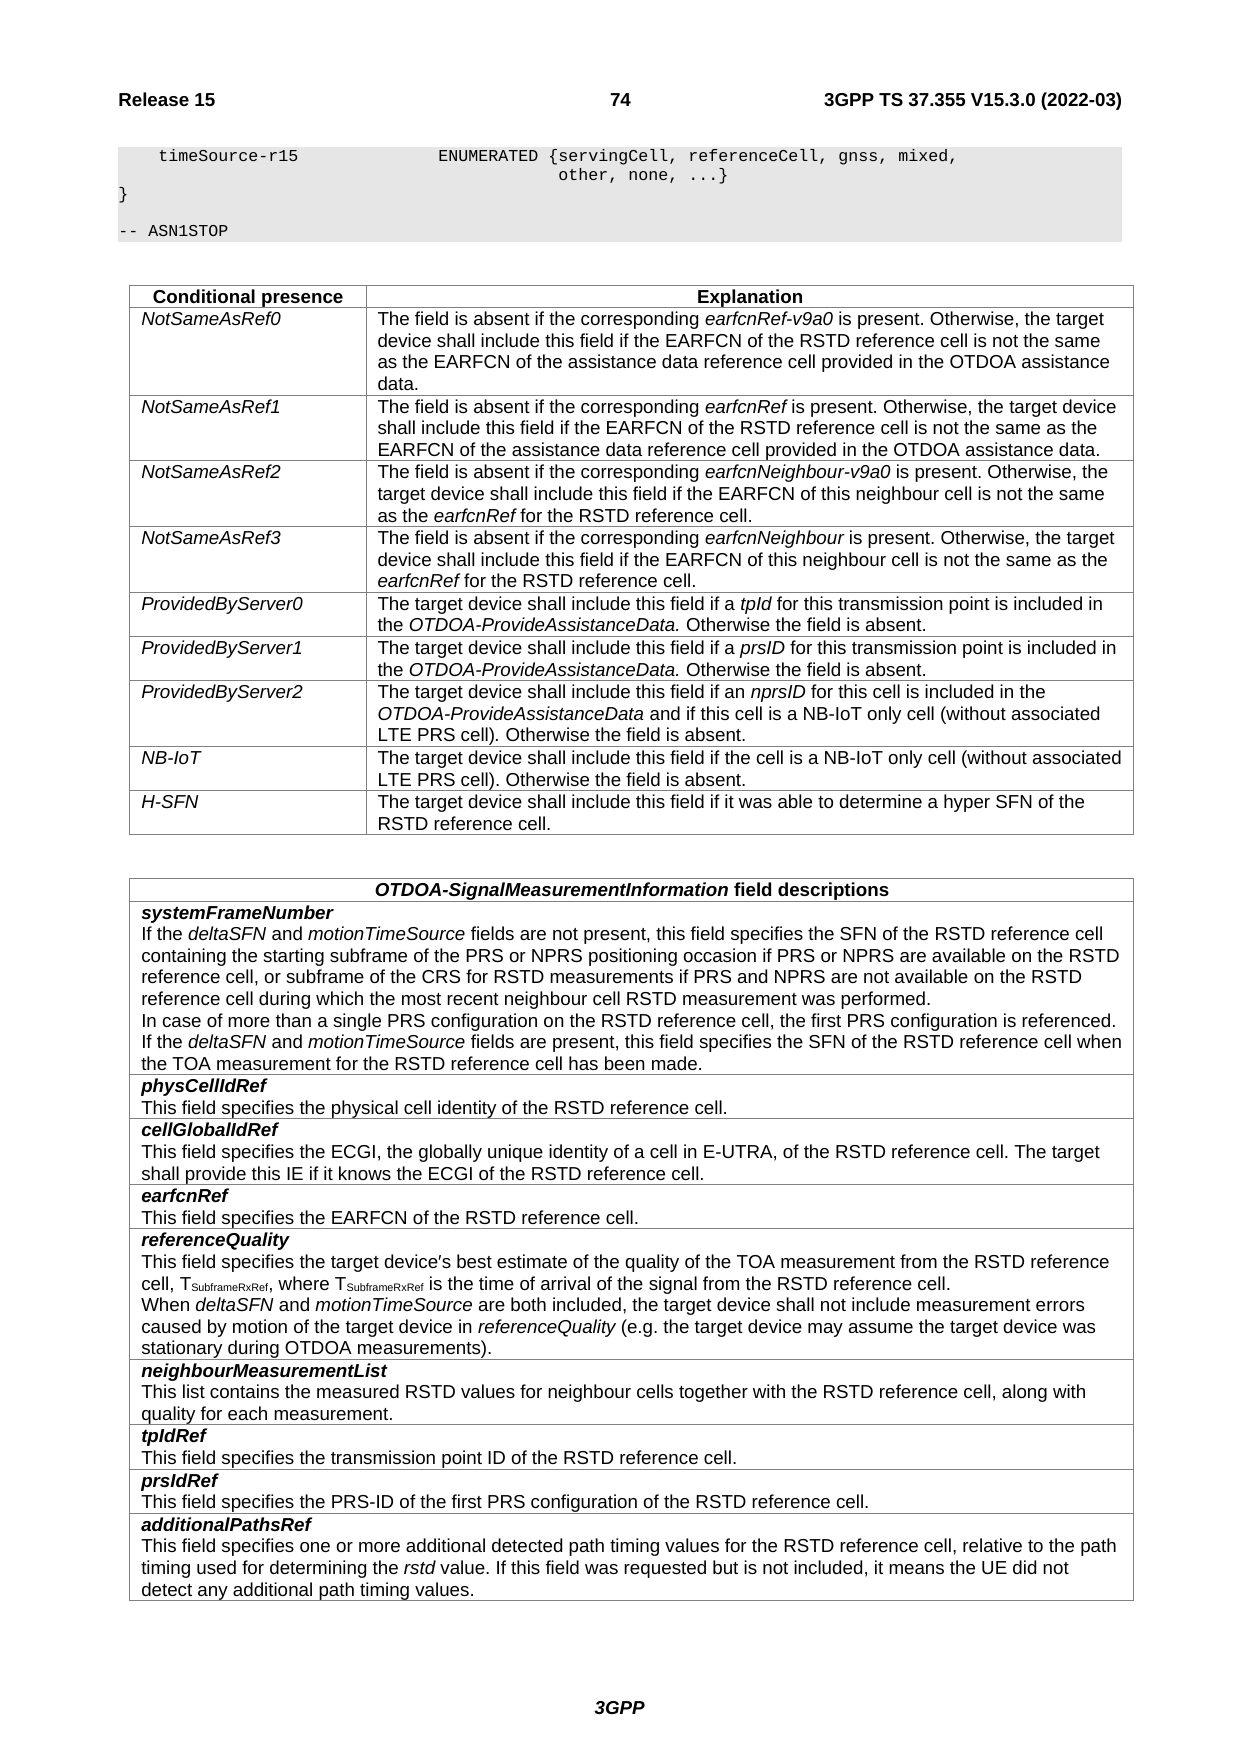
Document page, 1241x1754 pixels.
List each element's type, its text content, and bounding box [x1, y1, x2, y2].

text other, none, ...} [118, 166, 1122, 185]
text timeSource-r15 ENUMERATED {servingCell, referenceCell, gnss, mixed, [118, 147, 1122, 166]
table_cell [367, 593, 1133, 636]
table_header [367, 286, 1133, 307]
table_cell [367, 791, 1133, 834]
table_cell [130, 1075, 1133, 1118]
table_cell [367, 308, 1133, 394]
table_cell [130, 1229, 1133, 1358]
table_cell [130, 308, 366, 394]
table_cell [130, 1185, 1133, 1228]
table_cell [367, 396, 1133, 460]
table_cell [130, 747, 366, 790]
text } [118, 185, 1122, 204]
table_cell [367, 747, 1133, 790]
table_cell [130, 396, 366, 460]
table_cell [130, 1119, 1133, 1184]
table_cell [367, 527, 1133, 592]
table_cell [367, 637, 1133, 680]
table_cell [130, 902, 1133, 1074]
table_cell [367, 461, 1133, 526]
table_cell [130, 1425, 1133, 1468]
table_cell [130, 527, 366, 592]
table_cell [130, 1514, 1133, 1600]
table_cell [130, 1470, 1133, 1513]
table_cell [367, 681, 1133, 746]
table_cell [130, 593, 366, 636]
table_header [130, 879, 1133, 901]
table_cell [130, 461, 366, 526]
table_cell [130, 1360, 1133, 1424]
text -- ASN1STOP [118, 223, 1122, 242]
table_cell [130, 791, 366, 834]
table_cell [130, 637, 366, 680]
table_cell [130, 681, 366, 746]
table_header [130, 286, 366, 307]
